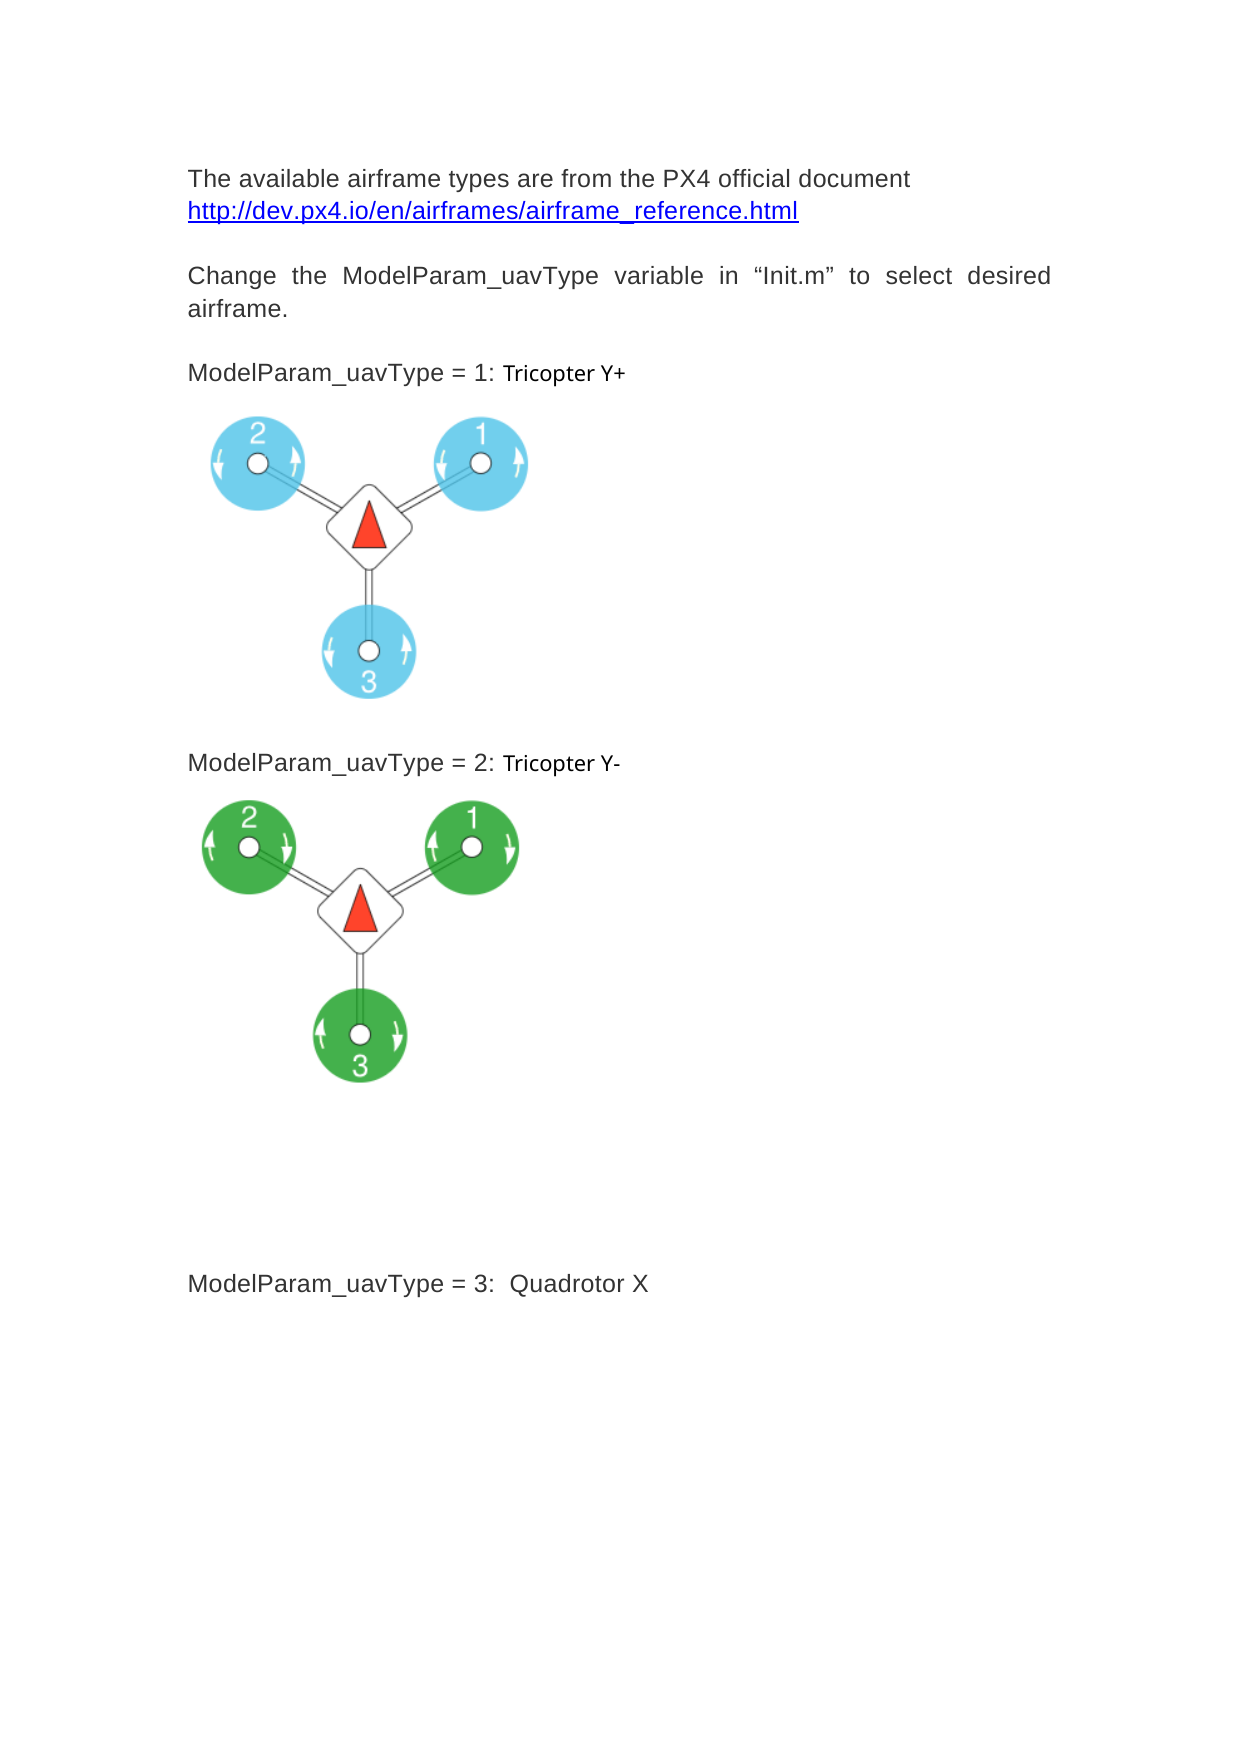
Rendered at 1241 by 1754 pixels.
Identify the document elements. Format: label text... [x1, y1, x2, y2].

picture [187, 779, 533, 1094]
text ModelParam_uavType = 2: Tricopter Y- [187, 747, 1053, 779]
text Change the ModelParam_uavType variable in “Init.m” to select desired airframe. [187, 259, 1053, 324]
text ModelParam_uavType = 3: Quadrotor X [187, 1267, 1053, 1299]
text The available airframe types are from the PX4 official document [187, 162, 1053, 194]
picture [187, 389, 552, 709]
text http://dev.px4.io/en/airframes/airframe_reference.html [187, 194, 1053, 227]
text ModelParam_uavType = 1: Tricopter Y+ [187, 357, 1053, 389]
